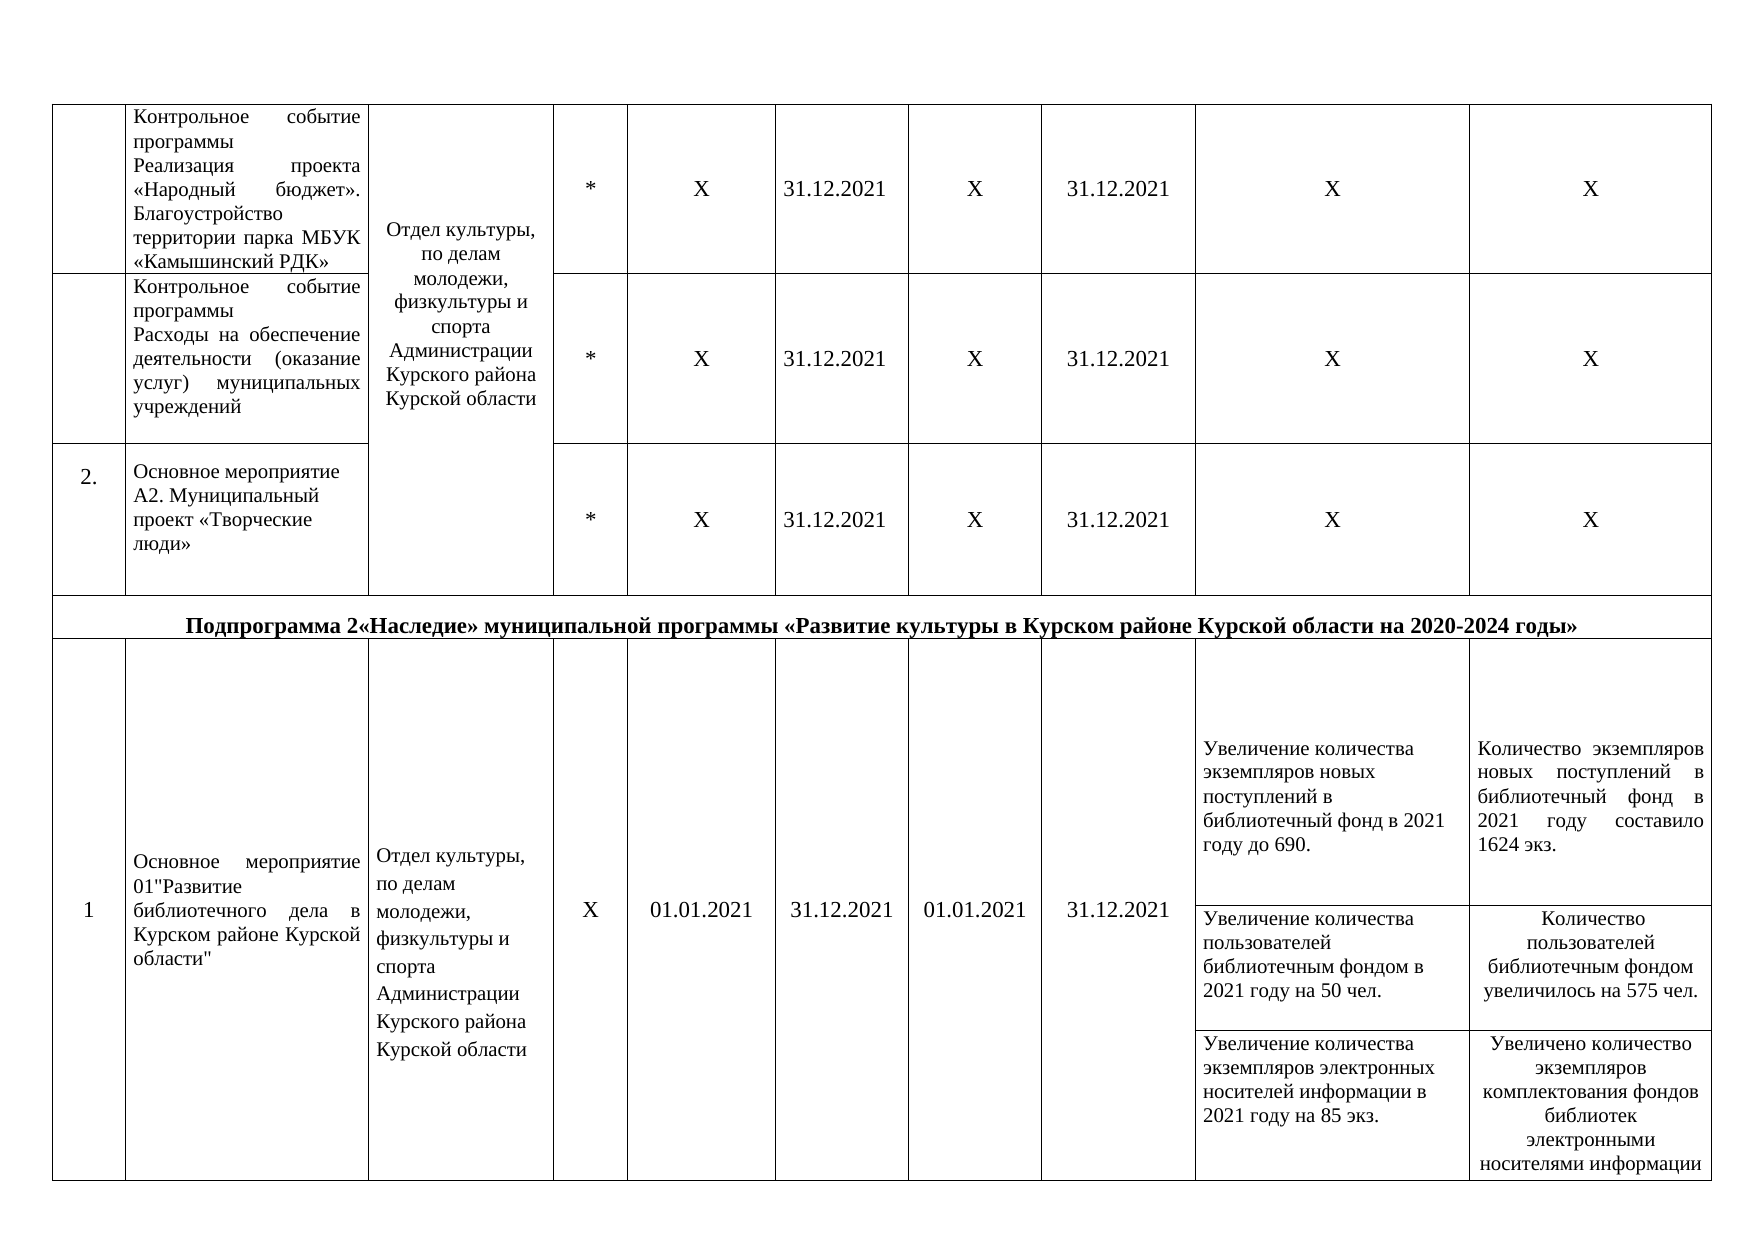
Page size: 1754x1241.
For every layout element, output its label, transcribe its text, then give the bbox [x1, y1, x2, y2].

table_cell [1470, 1031, 1711, 1180]
table_cell X [1196, 274, 1469, 442]
table_cell Основное мероприятие 01"Развитие библиотечного дела в Курском районе Курской области" [126, 639, 368, 1180]
table_cell * [554, 105, 627, 273]
table_cell Увеличение количества экземпляров новых поступлений в библиотечный фонд в 2021 году до 690. [1196, 639, 1469, 904]
table_cell 31.12.2021 [776, 444, 908, 595]
table_cell X [1196, 444, 1469, 595]
table_cell 31.12.2021 [776, 274, 908, 442]
table_cell Контрольное событие программы Реализация проекта «Народный бюджет». Благоустройство территории парка МБУК «Камышинский РДК» [126, 105, 368, 273]
table_cell X [628, 105, 775, 273]
table_cell X [554, 639, 627, 1180]
table_cell Контрольное событие программы Расходы на обеспечение деятельности (оказание услуг) муниципальных учреждений [126, 274, 368, 442]
table_cell X [628, 444, 775, 595]
table_cell X [909, 444, 1041, 595]
table_cell Количество экземпляров новых поступлений в библиотечный фонд в 2021 году составило 1624 экз. [1470, 639, 1711, 904]
table_cell Основное мероприятие А2. Муниципальный проект «Творческие люди» [126, 444, 368, 595]
table_cell 31.12.2021 [1042, 105, 1195, 273]
table_cell 01.01.2021 [628, 639, 775, 1180]
table_cell Количество пользователей библиотечным фондом увеличилось на 575 чел. [1470, 906, 1711, 1029]
table_cell 31.12.2021 [776, 105, 908, 273]
table_cell X [1470, 274, 1711, 442]
table_cell 2. [53, 444, 125, 595]
table_cell * [554, 274, 627, 442]
table_cell X [909, 105, 1041, 273]
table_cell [369, 105, 553, 595]
table_cell X [1196, 105, 1469, 273]
table_cell X [1470, 105, 1711, 273]
table_cell 31.12.2021 [776, 639, 908, 1180]
table_cell [53, 274, 125, 442]
table_cell Отдел культуры, по делам молодежи, физкультуры и спорта Администрации Курского района Курской области Отдел культуры, по делам молодежи, физкультуры и спорта Администрации Курского района Курской области [369, 639, 553, 1180]
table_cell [1196, 1031, 1469, 1180]
table_cell X [1470, 444, 1711, 595]
table_cell 1 [53, 639, 125, 1180]
table_cell X [909, 274, 1041, 442]
table_cell 31.12.2021 [1042, 639, 1195, 1180]
table_cell Увеличение количества пользователей библиотечным фондом в 2021 году на 50 чел. [1196, 906, 1469, 1029]
table_cell 31.12.2021 [1042, 274, 1195, 442]
table_cell Подпрограмма 2«Наследие» муниципальной программы «Развитие культуры в Курском районе Курской области на 2020-2024 годы» [53, 596, 1711, 638]
table_cell [53, 105, 125, 273]
table_cell 31.12.2021 [1042, 444, 1195, 595]
table_cell * [554, 444, 627, 595]
table_cell 01.01.2021 [909, 639, 1041, 1180]
table_cell X [628, 274, 775, 442]
